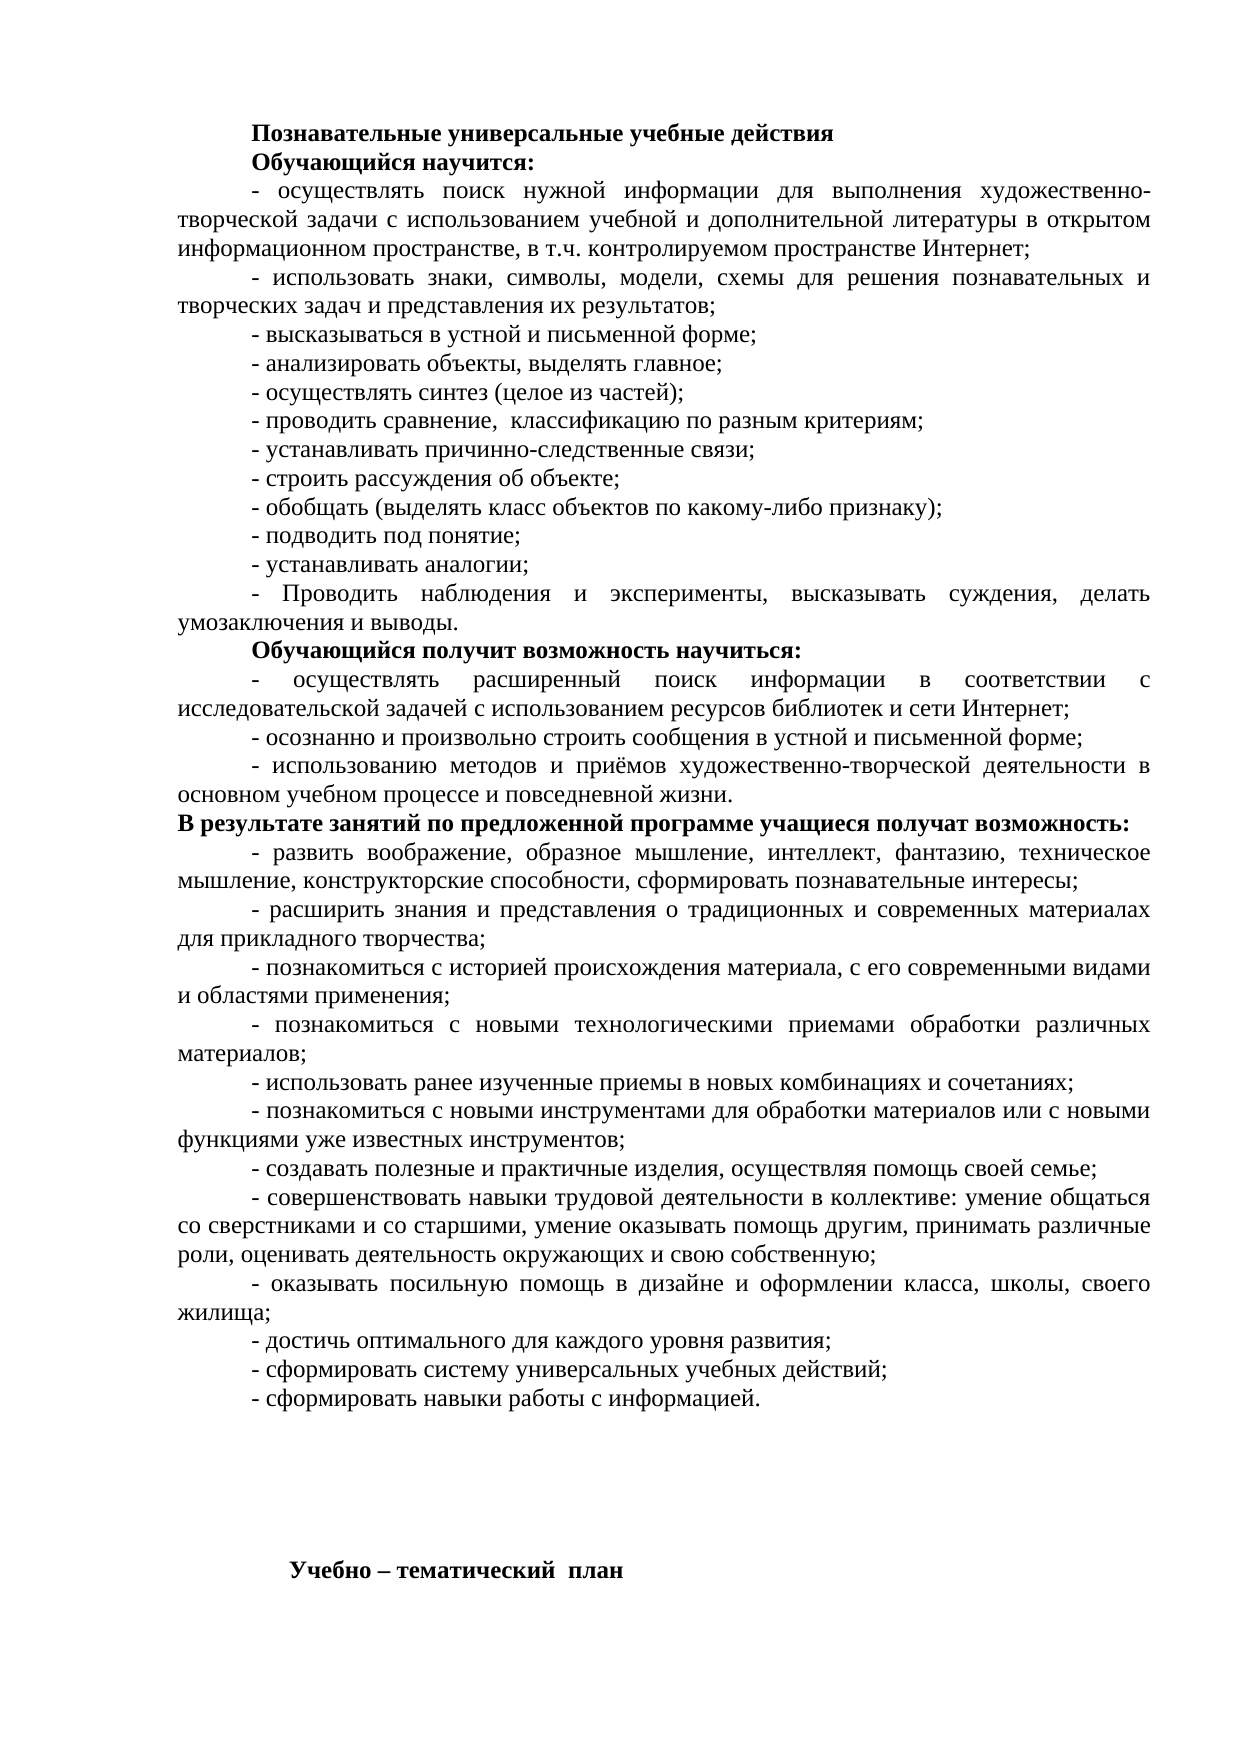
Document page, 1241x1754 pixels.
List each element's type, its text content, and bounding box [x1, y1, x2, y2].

text - познакомиться с историей происхождения материала, с его современными видами и областями применения; [177, 952, 1152, 1009]
text - достичь оптимального для каждого уровня развития; [177, 1326, 1152, 1354]
text - развить воображение, образное мышление, интеллект, фантазию, техническое мышление, конструкторские способности, сформировать познавательные интересы; [177, 837, 1152, 894]
text - осуществлять синтез (целое из частей); [177, 377, 1152, 406]
text Обучающийся научится: [177, 147, 1152, 176]
text - расширить знания и представления о традиционных и современных материалах для прикладного творчества; [177, 894, 1152, 952]
text - высказываться в устной и письменной форме; [177, 319, 1152, 348]
text - создавать полезные и практичные изделия, осуществляя помощь своей семье; [177, 1153, 1152, 1182]
text В результате занятий по предложенной программе учащиеся получат возможность: [177, 808, 1152, 837]
text - осуществлять расширенный поиск информации в соответствии с исследовательской задачей с использованием ресурсов библиотек и сети Интернет; [177, 664, 1152, 722]
text - сформировать навыки работы с информацией. [177, 1383, 1152, 1412]
text - использованию методов и приёмов художественно-творческой деятельности в основном учебном процессе и повседневной жизни. [177, 751, 1152, 808]
text - осуществлять поиск нужной информации для выполнения художественно-творческой задачи с использованием учебной и дополнительной литературы в открытом информационном пространстве, в т.ч. контролируемом пространстве Интернет; [177, 176, 1152, 262]
text - познакомиться с новыми технологическими приемами обработки различных материалов; [177, 1009, 1152, 1067]
text Познавательные универсальные учебные действия [177, 118, 1152, 147]
text - подводить под понятие; [177, 521, 1152, 549]
text - устанавливать аналогии; [177, 549, 1152, 578]
text - познакомиться с новыми инструментами для обработки материалов или с новыми функциями уже известных инструментов; [177, 1096, 1152, 1153]
text - сформировать систему универсальных учебных действий; [177, 1354, 1152, 1383]
text - совершенствовать навыки трудовой деятельности в коллективе: умение общаться со сверстниками и со старшими, умение оказывать помощь другим, принимать различные роли, оценивать деятельность окружающих и свою собственную; [177, 1182, 1152, 1268]
text - использовать ранее изученные приемы в новых комбинациях и сочетаниях; [177, 1067, 1152, 1096]
text Обучающийся получит возможность научиться: [177, 636, 1152, 664]
text - осознанно и произвольно строить сообщения в устной и письменной форме; [177, 722, 1152, 751]
text - анализировать объекты, выделять главное; [177, 348, 1152, 377]
text - обобщать (выделять класс объектов по какому-либо признаку); [177, 492, 1152, 521]
text - использовать знаки, символы, модели, схемы для решения познавательных и творческих задач и представления их результатов; [177, 262, 1152, 319]
text - проводить сравнение, классификацию по разным критериям; [177, 406, 1152, 434]
text - устанавливать причинно-следственные связи; [177, 434, 1152, 463]
list Учебно – тематический план [288, 1556, 1152, 1584]
text - оказывать посильную помощь в дизайне и оформлении класса, школы, своего жилища; [177, 1268, 1152, 1326]
text - Проводить наблюдения и эксперименты, высказывать суждения, делать умозаключения и выводы. [177, 578, 1152, 636]
text - строить рассуждения об объекте; [177, 463, 1152, 492]
